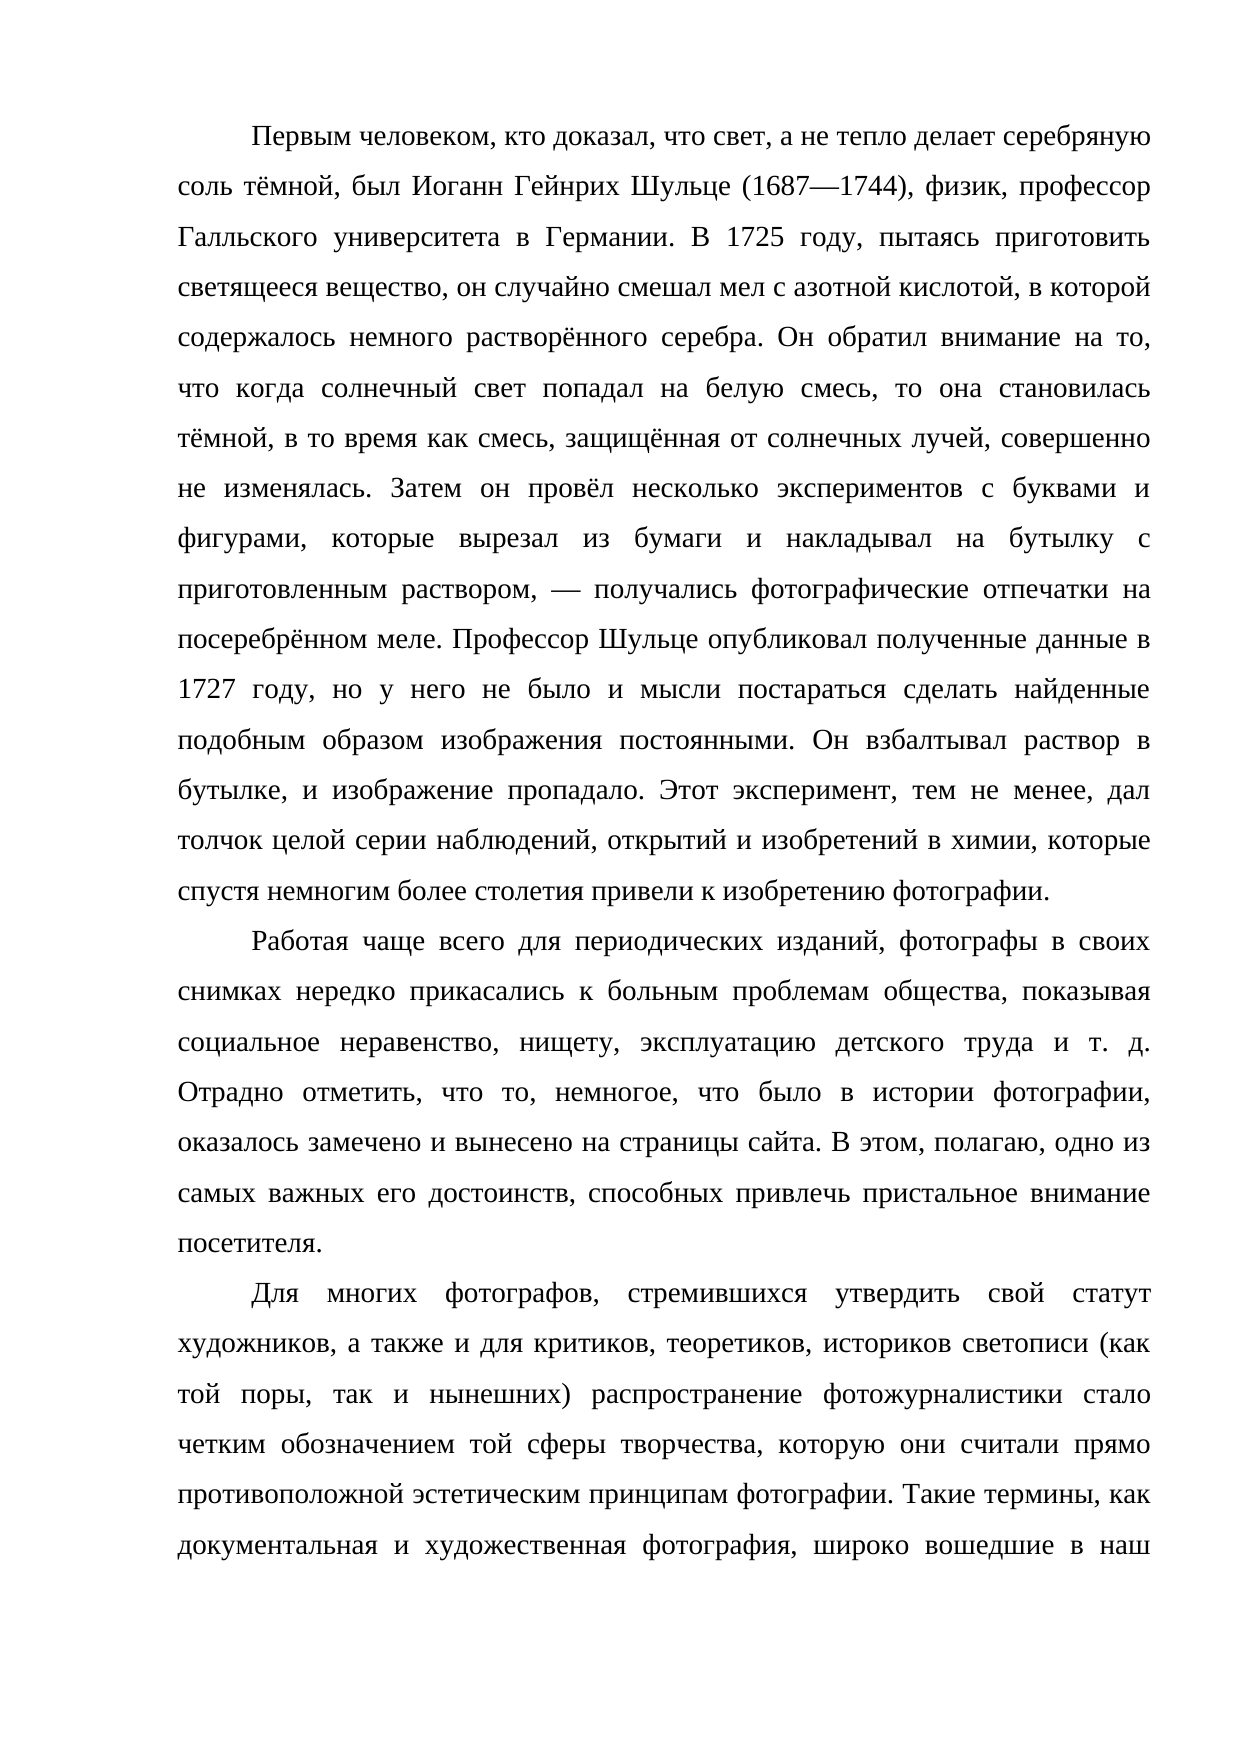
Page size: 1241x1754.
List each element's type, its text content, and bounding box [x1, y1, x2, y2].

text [177, 1275, 1152, 1560]
text Работая чаще всего для периодических изданий, фотографы в своих снимках нередко прикасались к больным проблемам общества, показывая социальное неравенство, нищету, эксплуатацию детского труда и т. д. Отрадно отметить, что то, немногое, что было в истории фотографии, оказалось замечено и вынесено на страницы сайта. В этом, полагаю, одно из самых важных его достоинств, способных привлечь пристальное внимание посетителя. [177, 923, 1152, 1258]
text Первым человеком, кто доказал, что свет, а не тепло делает серебряную соль тёмной, был Иоганн Гейнрих Шульце (1687—1744), физик, профессор Галльского университета в Германии. В 1725 году, пытаясь приготовить светящееся вещество, он случайно смешал мел с азотной кислотой, в которой содержалось немного растворённого серебра. Он обратил внимание на то, что когда солнечный свет попадал на белую смесь, то она становилась тёмной, в то время как смесь, защищённая от солнечных лучей, совершенно не изменялась. Затем он провёл несколько экспериментов с буквами и фигурами, которые вырезал из бумаги и накладывал на бутылку с приготовленным раствором, — получались фотографические отпечатки на посеребрённом меле. Профессор Шульце опубликовал полученные данные в 1727 году, но у него не было и мысли постараться сделать найденные подобным образом изображения постоянными. Он взбалтывал раствор в бутылке, и изображение пропадало. Этот эксперимент, тем не менее, дал толчок целой серии наблюдений, открытий и изобретений в химии, которые спустя немногим более столетия привели к изобретению фотографии. [177, 118, 1152, 906]
